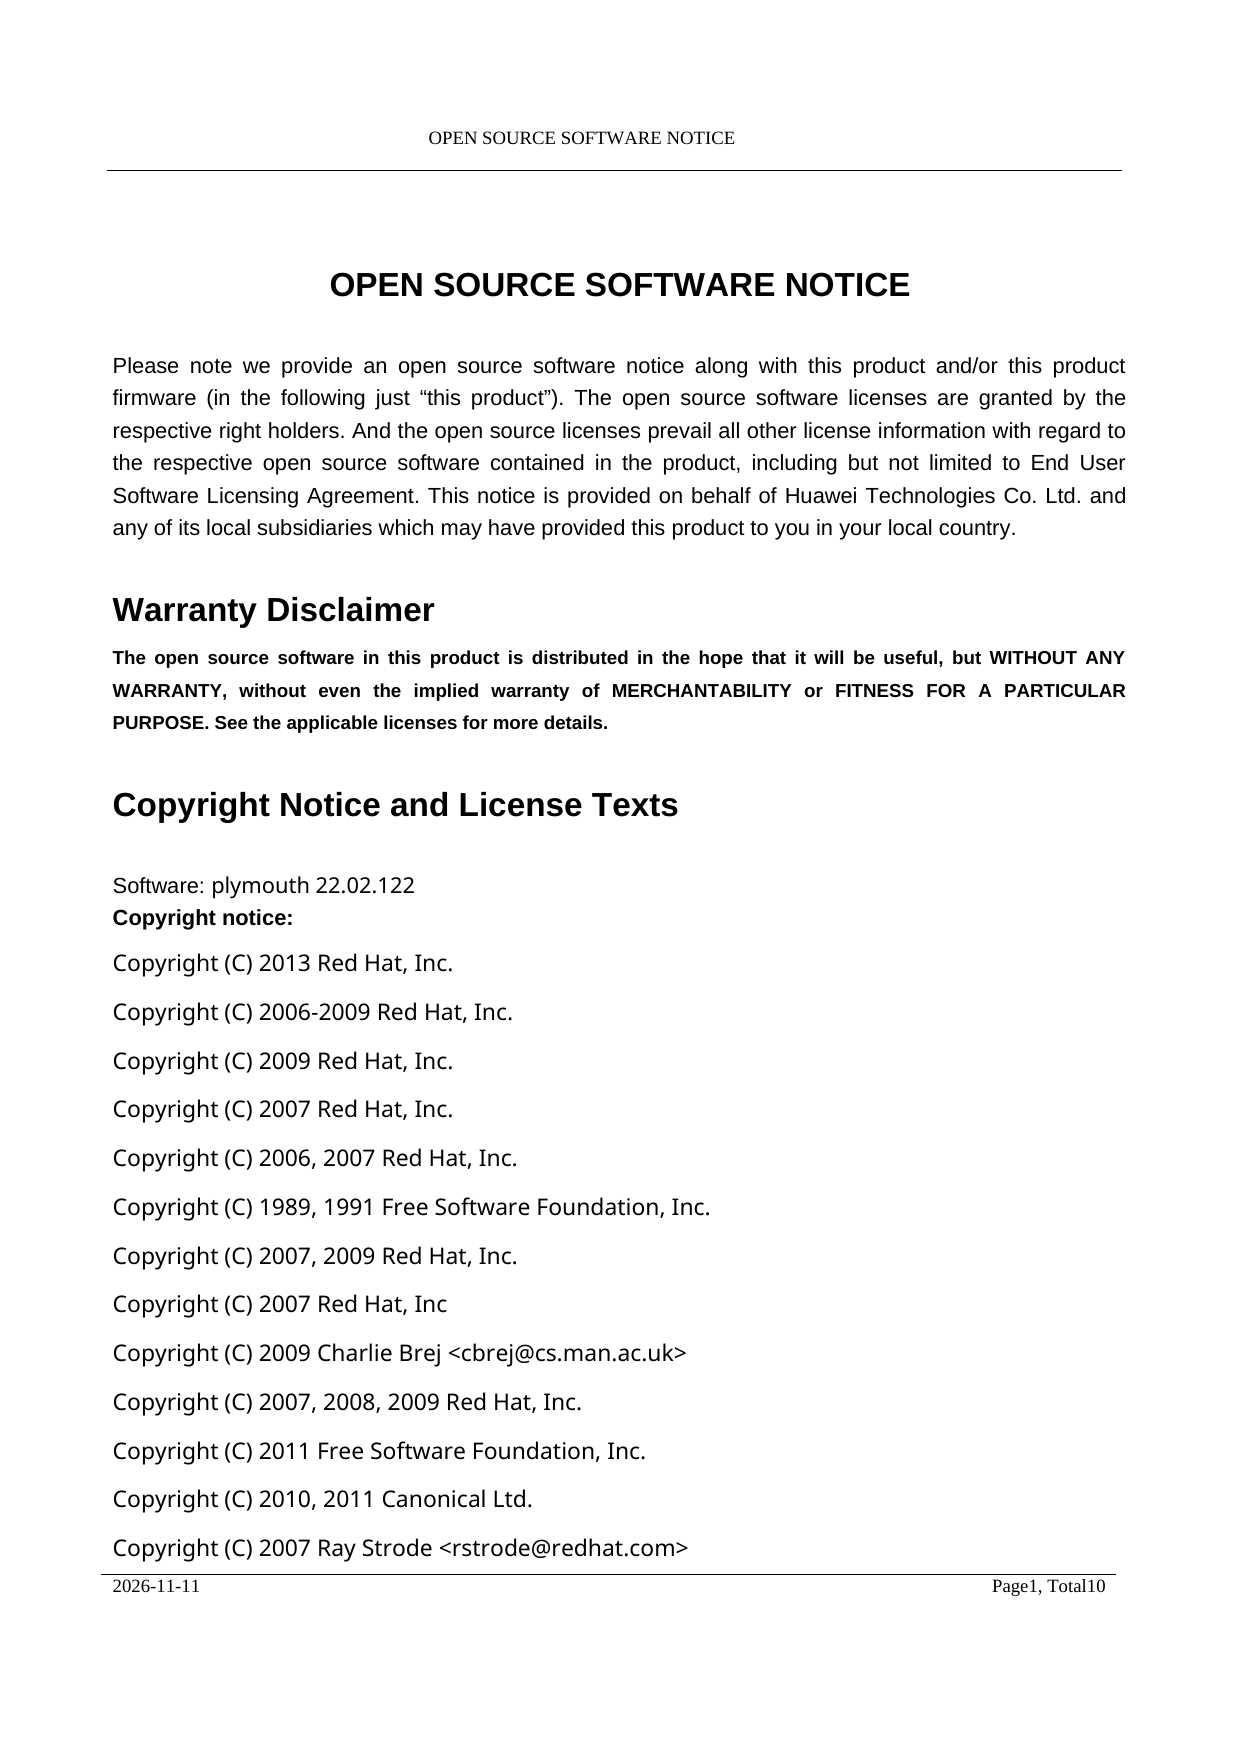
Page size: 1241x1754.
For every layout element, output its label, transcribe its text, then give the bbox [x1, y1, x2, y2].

text OPEN SOURCE SOFTWARE NOTICE [112, 251, 1128, 316]
text The open source software in this product is distributed in the hope that it will be useful, but WITHOUT ANY WARRANTY, without even the implied warranty of MERCHANTABILITY or FITNESS FOR A PARTICULAR PURPOSE. See the applicable licenses for more details. [112, 641, 1128, 739]
text Software: plymouth 22.02.122 [112, 869, 1128, 901]
text Copyright Notice and License Texts [112, 771, 1128, 836]
text Warranty Disclaimer [112, 576, 1128, 641]
text Please note we provide an open source software notice along with this product and/or this product firmware (in the following just “this product”). The open source software licenses are granted by the respective right holders. And the open source licenses prevail all other license information with regard to the respective open source software contained in the product, including but not limited to End User Software Licensing Agreement. This notice is provided on behalf of Huawei Technologies Co. Ltd. and any of its local subsidiaries which may have provided this product to you in your local country. [112, 349, 1128, 544]
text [112, 947, 1128, 1564]
text Copyright notice: [112, 901, 1128, 934]
